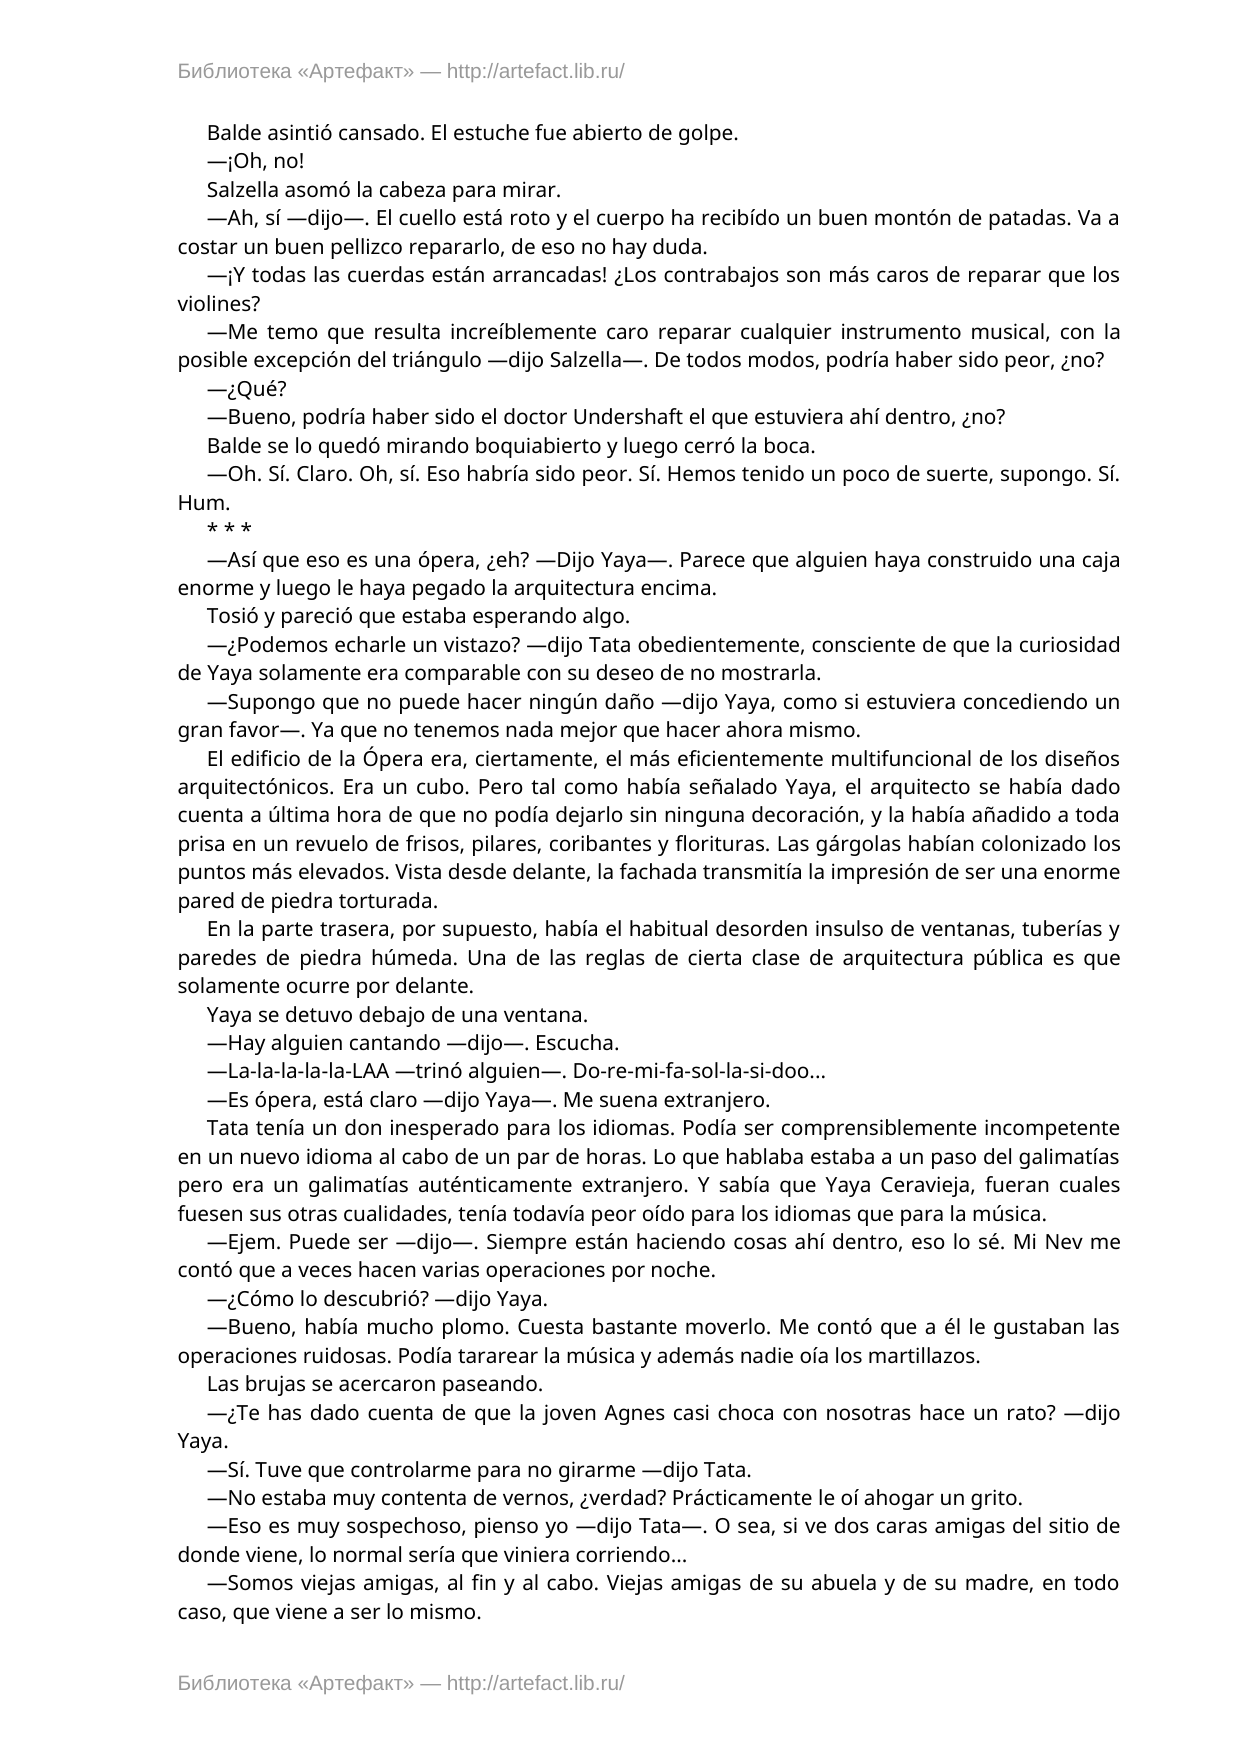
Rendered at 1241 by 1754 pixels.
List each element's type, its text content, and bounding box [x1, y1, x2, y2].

text —Sí. Tuve que controlarme para no girarme —dijo Tata. [177, 1455, 1122, 1483]
text —Así que eso es una ópera, ¿eh? —Dijo Yaya—. Parece que alguien haya construido una caja enorme y luego le haya pegado la arquitectura encima. [177, 545, 1122, 602]
text Las brujas se acercaron paseando. [177, 1369, 1122, 1398]
text El edificio de la Ópera era, ciertamente, el más eficientemente multifuncional de los diseños arquitectónicos. Era un cubo. Pero tal como había señalado Yaya, el arquitecto se había dado cuenta a última hora de que no podía dejarlo sin ninguna decoración, y la había añadido a toda prisa en un revuelo de frisos, pilares, coribantes y florituras. Las gárgolas habían colonizado los puntos más elevados. Vista desde delante, la fachada transmitía la impresión de ser una enorme pared de piedra torturada. [177, 744, 1122, 914]
text —¿Qué? [177, 374, 1122, 402]
text Tosió y pareció que estaba esperando algo. [177, 602, 1122, 630]
text Balde asintió cansado. El estuche fue abierto de golpe. [177, 118, 1122, 147]
text —¿Te has dado cuenta de que la joven Agnes casi choca con nosotras hace un rato? —dijo Yaya. [177, 1398, 1122, 1455]
text —Eso es muy sospechoso, pienso yo —dijo Tata—. O sea, si ve dos caras amigas del sitio de donde viene, lo normal sería que viniera corriendo... [177, 1512, 1122, 1568]
text —Bueno, había mucho plomo. Cuesta bastante moverlo. Me contó que a él le gustaban las operaciones ruidosas. Podía tararear la música y además nadie oía los martillazos. [177, 1312, 1122, 1369]
text —¡Y todas las cuerdas están arrancadas! ¿Los contrabajos son más caros de reparar que los violines? [177, 260, 1122, 317]
text —Ah, sí —dijo—. El cuello está roto y el cuerpo ha recibído un buen montón de patadas. Va a costar un buen pellizco repararlo, de eso no hay duda. [177, 203, 1122, 260]
text Tata tenía un don inesperado para los idiomas. Podía ser comprensiblemente incompetente en un nuevo idioma al cabo de un par de horas. Lo que hablaba estaba a un paso del galimatías pero era un galimatías auténticamente extranjero. Y sabía que Yaya Ceravieja, fueran cuales fuesen sus otras cualidades, tenía todavía peor oído para los idiomas que para la música. [177, 1113, 1122, 1227]
text —Hay alguien cantando —dijo—. Escucha. [177, 1028, 1122, 1057]
text —Bueno, podría haber sido el doctor Undershaft el que estuviera ahí dentro, ¿no? [177, 402, 1122, 431]
text —Es ópera, está claro —dijo Yaya—. Me suena extranjero. [177, 1085, 1122, 1113]
text Yaya se detuvo debajo de una ventana. [177, 1000, 1122, 1028]
text —¡Oh, no! [177, 147, 1122, 175]
text —La-la-la-la-la-LAA —trinó alguien—. Do-re-mi-fa-sol-la-si-doo... [177, 1057, 1122, 1085]
text —Oh. Sí. Claro. Oh, sí. Eso habría sido peor. Sí. Hemos tenido un poco de suerte, supongo. Sí. Hum. [177, 459, 1122, 516]
text —Somos viejas amigas, al fin y al cabo. Viejas amigas de su abuela y de su madre, en todo caso, que viene a ser lo mismo. [177, 1568, 1122, 1625]
text —Ejem. Puede ser —dijo—. Siempre están haciendo cosas ahí dentro, eso lo sé. Mi Nev me contó que a veces hacen varias operaciones por noche. [177, 1227, 1122, 1284]
text * * * [177, 516, 1122, 545]
text —¿Cómo lo descubrió? —dijo Yaya. [177, 1284, 1122, 1312]
text —Me temo que resulta increíblemente caro reparar cualquier instrumento musical, con la posible excepción del triángulo —dijo Salzella—. De todos modos, podría haber sido peor, ¿no? [177, 317, 1122, 374]
text —Supongo que no puede hacer ningún daño —dijo Yaya, como si estuviera concediendo un gran favor—. Ya que no tenemos nada mejor que hacer ahora mismo. [177, 687, 1122, 744]
text —No estaba muy contenta de vernos, ¿verdad? Prácticamente le oí ahogar un grito. [177, 1483, 1122, 1512]
text Salzella asomó la cabeza para mirar. [177, 175, 1122, 203]
text Balde se lo quedó mirando boquiabierto y luego cerró la boca. [177, 431, 1122, 459]
text En la parte trasera, por supuesto, había el habitual desorden insulso de ventanas, tuberías y paredes de piedra húmeda. Una de las reglas de cierta clase de arquitectura pública es que solamente ocurre por delante. [177, 914, 1122, 1000]
text —¿Podemos echarle un vistazo? —dijo Tata obedientemente, consciente de que la curiosidad de Yaya solamente era comparable con su deseo de no mostrarla. [177, 630, 1122, 687]
